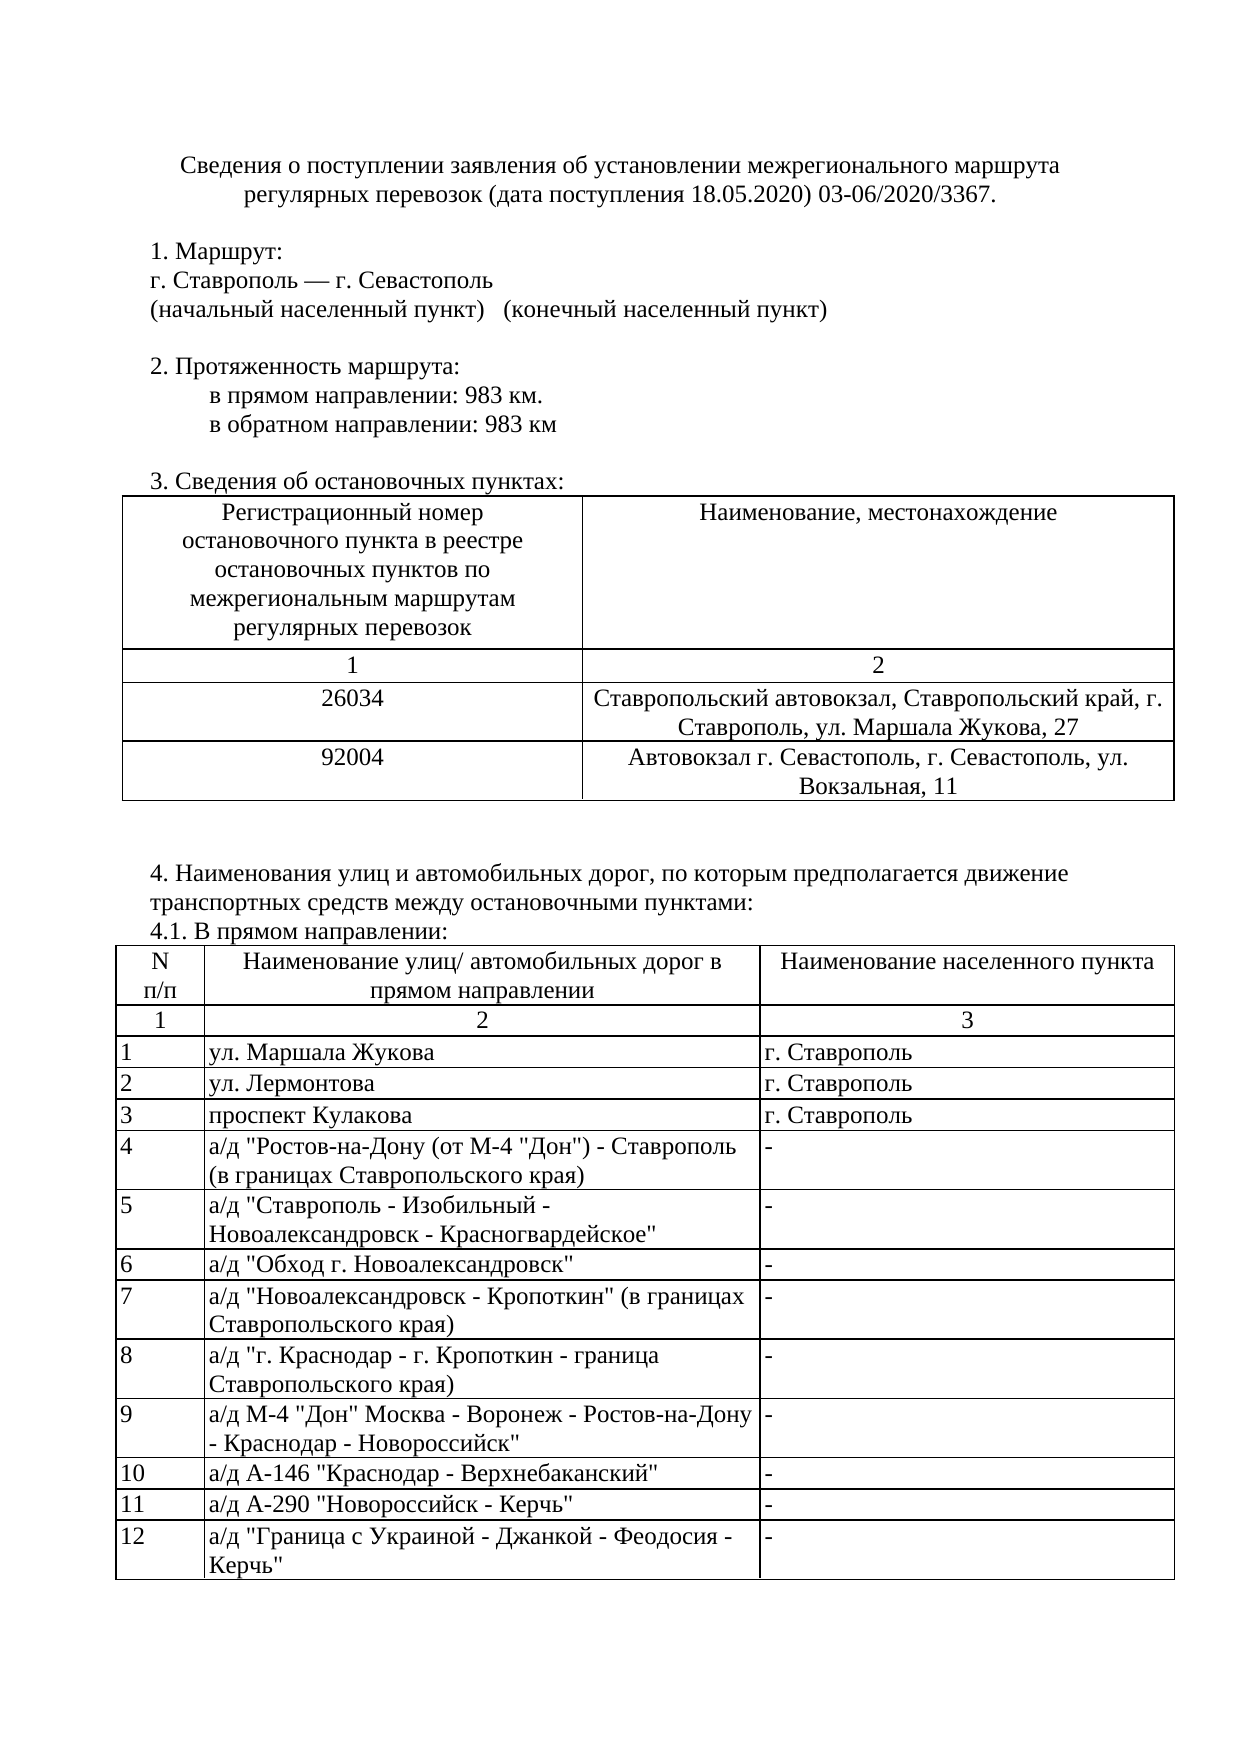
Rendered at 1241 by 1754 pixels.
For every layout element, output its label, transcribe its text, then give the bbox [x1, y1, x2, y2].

table_cell а/д "Новоалександровск - Кропоткин" (в границах Ставропольского края) [205, 1281, 759, 1338]
text Сведения о поступлении заявления об установлении межрегионального маршрута регулярных перевозок (дата поступления 18.05.2020) 03-06/2020/3367. [150, 150, 1090, 207]
table_cell а/д "Граница с Украиной - Джанкой - Феодосия - Керчь" [205, 1521, 759, 1578]
table_cell а/д "г. Краснодар - г. Кропоткин - граница Ставропольского края) [205, 1340, 759, 1397]
table_cell г. Ставрополь [761, 1037, 1174, 1067]
table_cell ул. Маршала Жукова [205, 1037, 759, 1067]
table_cell а/д А-290 "Новороссийск - Керчь" [205, 1490, 759, 1519]
text 4.1. В прямом направлении: [150, 916, 1090, 945]
table_cell 2 [583, 650, 1173, 681]
table_cell - [761, 1340, 1174, 1397]
table_cell - [761, 1458, 1174, 1488]
table_cell - [761, 1281, 1174, 1338]
table_cell 2 [205, 1006, 759, 1035]
table_cell Автовокзал г. Севастополь, г. Севастополь, ул. Вокзальная, 11 [583, 742, 1173, 799]
table_cell 11 [117, 1490, 204, 1519]
table_cell - [761, 1490, 1174, 1519]
table_header Регистрационный номер остановочного пункта в реестре остановочных пунктов по межрегиональным маршрутам регулярных перевозок [123, 497, 582, 648]
table_cell 1 [117, 1037, 204, 1067]
table_cell а/д "Обход г. Новоалександровск" [205, 1250, 759, 1279]
table_cell 7 [117, 1281, 204, 1338]
table_cell - [761, 1521, 1174, 1578]
table_cell а/д "Ростов-на-Дону (от М-4 "Дон") - Ставрополь (в границах Ставропольского края) [205, 1131, 759, 1189]
table_cell 3 [117, 1100, 204, 1130]
table_cell 26034 [123, 683, 582, 740]
table_cell 2 [117, 1068, 204, 1098]
table_cell 5 [117, 1190, 204, 1248]
table_cell - [761, 1190, 1174, 1248]
text 3. Сведения об остановочных пунктах: [150, 466, 1090, 495]
table_cell а/д "Ставрополь - Изобильный - Новоалександровск - Красногвардейское" [205, 1190, 759, 1248]
text 2. Протяженность маршрута: [150, 351, 1090, 380]
text в обратном направлении: 983 км [150, 409, 1090, 437]
table_cell 8 [117, 1340, 204, 1397]
table_cell - [761, 1250, 1174, 1279]
table_cell - [761, 1399, 1174, 1456]
table_header Наименование улиц/ автомобильных дорог в прямом направлении [205, 946, 759, 1004]
table_cell 4 [117, 1131, 204, 1189]
table_cell г. Ставрополь [761, 1100, 1174, 1130]
table_cell 9 [117, 1399, 204, 1456]
table_cell г. Ставрополь [761, 1068, 1174, 1098]
text (начальный населенный пункт) (конечный населенный пункт) [150, 294, 1090, 322]
table_cell ул. Лермонтова [205, 1068, 759, 1098]
table_cell 12 [117, 1521, 204, 1578]
table_cell 92004 [123, 742, 582, 799]
table_cell 6 [117, 1250, 204, 1279]
table_cell проспект Кулакова [205, 1100, 759, 1130]
table_header N п/п [117, 946, 204, 1004]
table_header Наименование населенного пункта [761, 946, 1174, 1004]
text 4. Наименования улиц и автомобильных дорог, по которым предполагается движение транспортных средств между остановочными пунктами: [150, 858, 1090, 916]
table_cell 10 [117, 1458, 204, 1488]
table_cell - [761, 1131, 1174, 1189]
text в прямом направлении: 983 км. [150, 380, 1090, 409]
text г. Ставрополь — г. Севастополь [150, 265, 1090, 294]
table_cell Ставропольский автовокзал, Ставропольский край, г. Ставрополь, ул. Маршала Жукова, 27 [583, 683, 1173, 740]
table_cell а/д М-4 "Дон" Москва - Воронеж - Ростов-на-Дону - Краснодар - Новороссийск" [205, 1399, 759, 1456]
text 1. Маршрут: [150, 236, 1090, 265]
table_header Наименование, местонахождение [583, 497, 1173, 648]
table_cell 1 [123, 650, 582, 681]
table_cell а/д А-146 "Краснодар - Верхнебаканский" [205, 1458, 759, 1488]
table_cell 1 [117, 1006, 204, 1035]
table_cell 3 [761, 1006, 1174, 1035]
